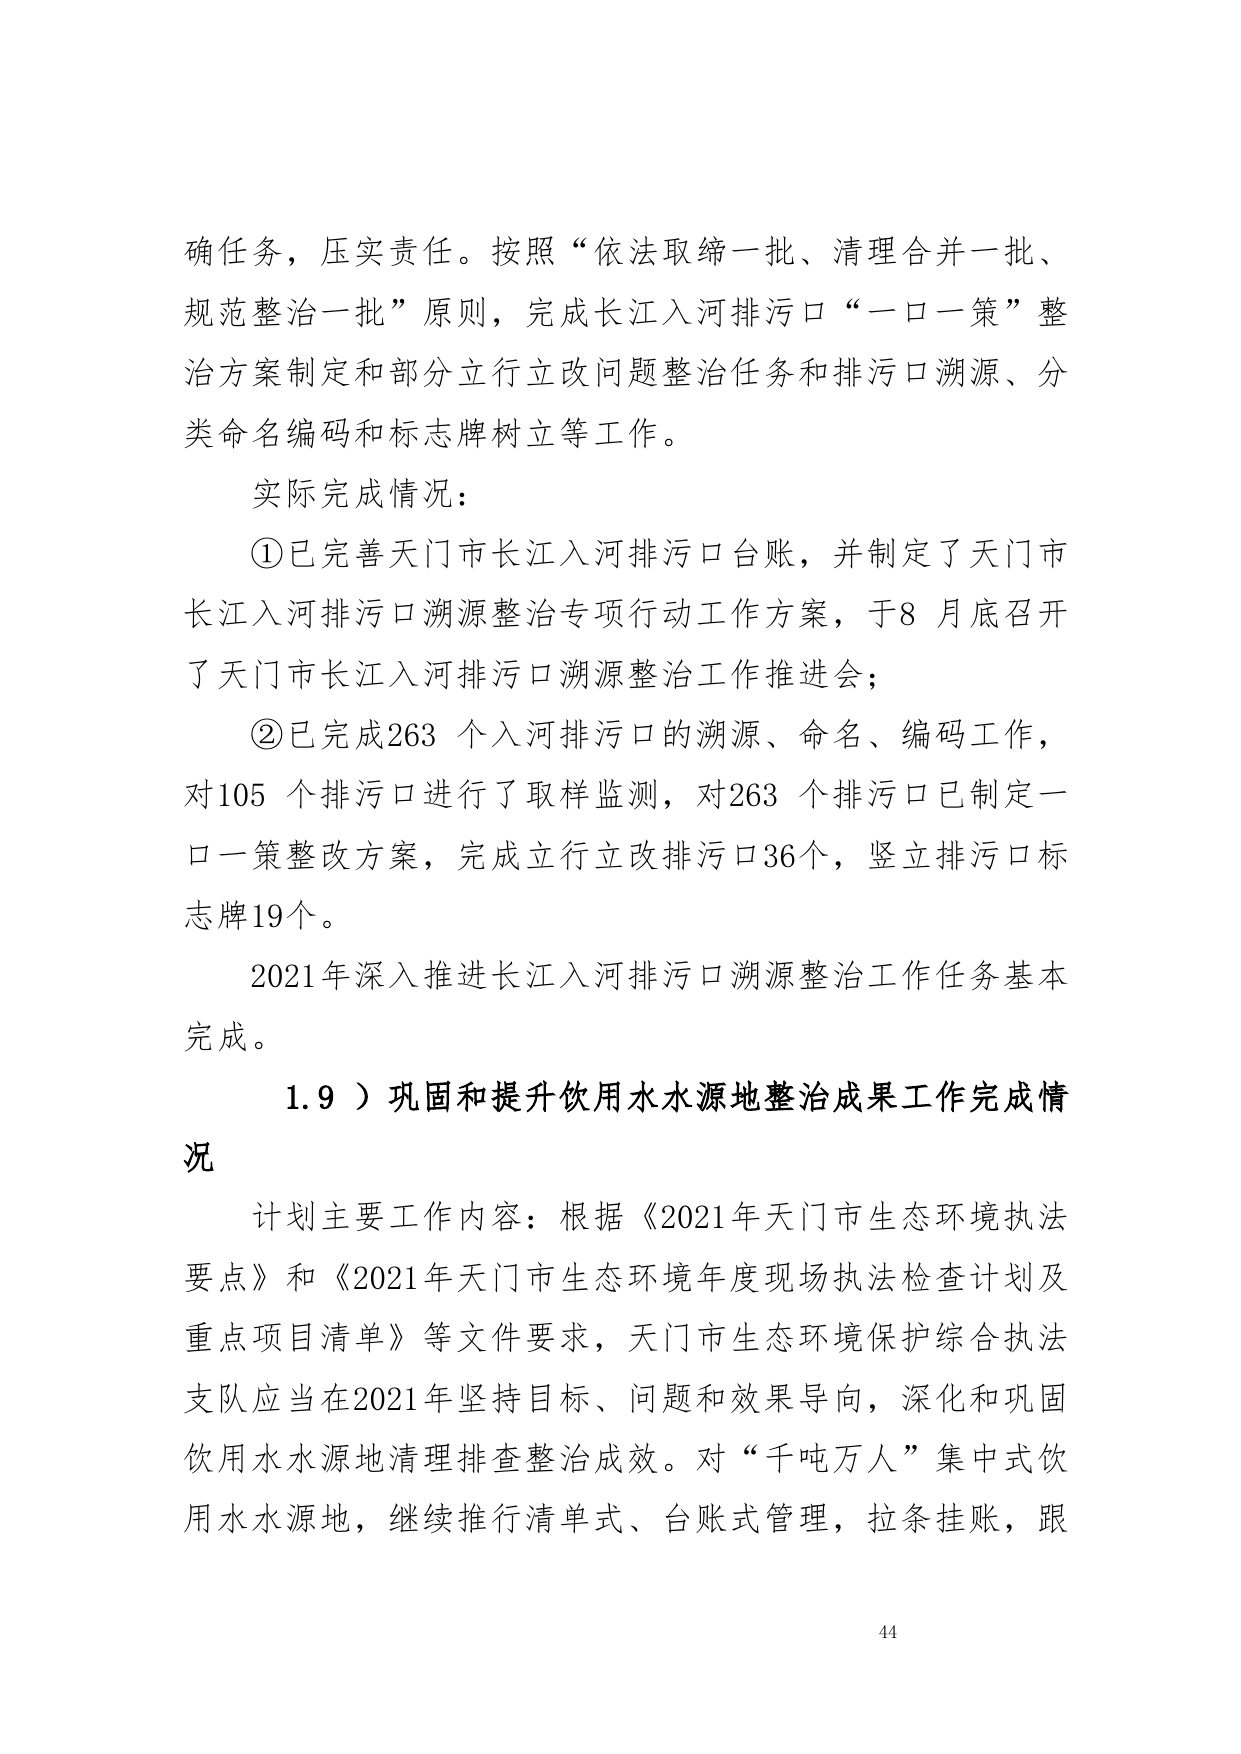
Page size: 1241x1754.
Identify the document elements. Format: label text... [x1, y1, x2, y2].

text 2021年深入推进长江入河排污口溯源整治工作任务基本完成。 [182, 943, 1070, 1064]
list ①已完善天门市长江入河排污口台账，并制定了天门市长江入河排污口溯源整治专项行动工作方案，于8月底召开了天门市长江入河排污口溯源整治工作推进会； [182, 521, 1070, 702]
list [182, 219, 1070, 461]
text ②已完成263个入河排污口的溯源、命名、编码工作，对105个排污口进行了取样监测，对263个排污口已制定一口一策整改方案，完成立行立改排污口36个，竖立排污口标志牌19个。 [182, 702, 1070, 943]
list 实际完成情况： [182, 461, 1070, 521]
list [182, 1184, 1070, 1546]
text 1.9）巩固和提升饮用水水源地整治成果工作完成情况 [182, 1064, 1070, 1184]
